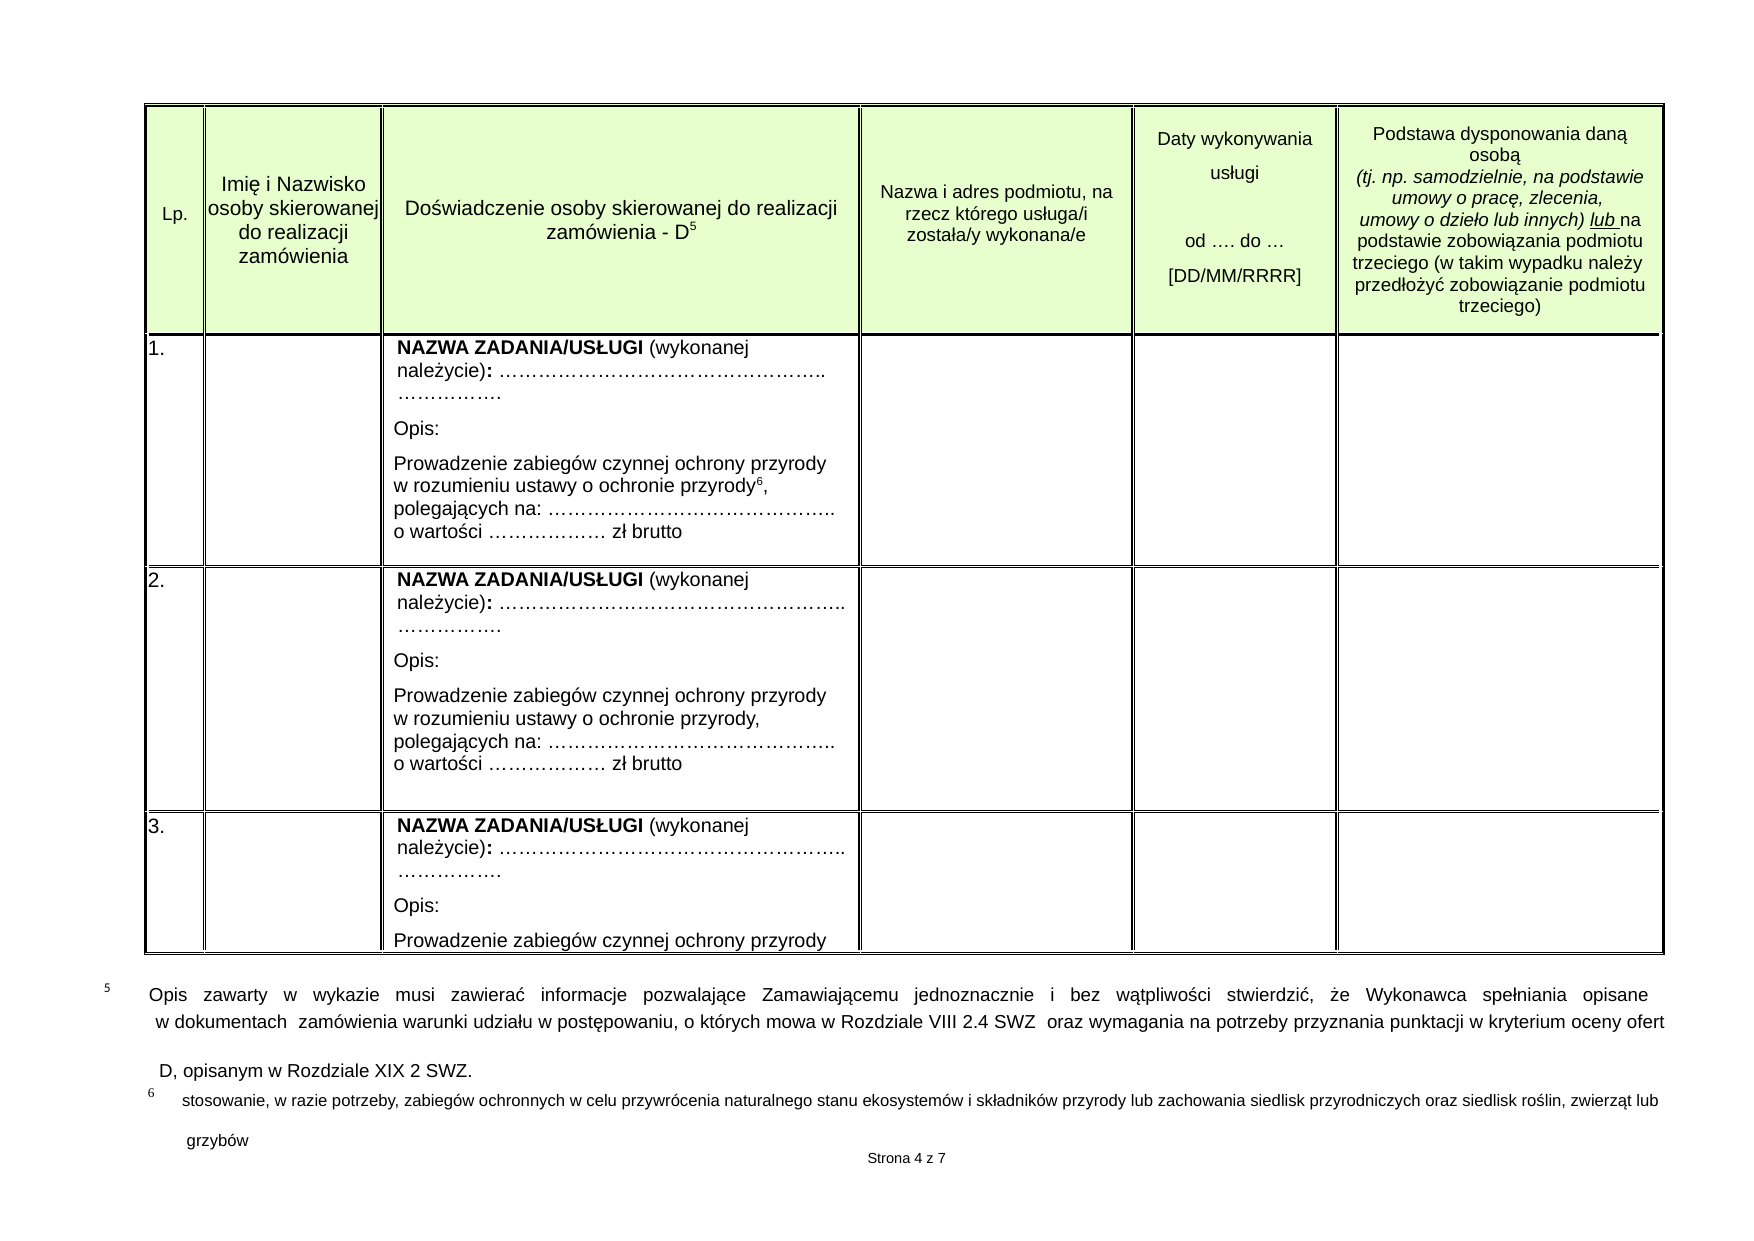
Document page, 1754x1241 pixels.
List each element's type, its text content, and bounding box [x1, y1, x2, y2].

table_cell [382, 813, 860, 952]
table_cell [1135, 336, 1335, 565]
table_cell [860, 813, 1133, 952]
table_header Lp. [147, 107, 204, 332]
table_cell [1133, 813, 1337, 952]
table_cell [1339, 333, 1663, 565]
table_header Doświadczenie osoby skierowanej do realizacji zamówienia - D [382, 106, 860, 332]
table_cell 3. [147, 810, 204, 952]
table_cell [1135, 568, 1335, 810]
table_cell 1. [145, 333, 203, 565]
table_cell [206, 336, 380, 565]
table_header Imię i Nazwisko osoby skierowanej do realizacji zamówienia [204, 104, 382, 332]
table_cell [862, 568, 1131, 810]
table_cell [1337, 810, 1662, 952]
table_cell [204, 810, 382, 952]
table_header Nazwa i adres podmiotu, na rzecz którego usługa/i została/y wykonana/e [860, 106, 1133, 332]
table_cell [1339, 565, 1662, 810]
table_cell NAZWA ZADANIA/USŁUGI (wykonanej należycie): …………………………………………..……………. Opis: Prowadzenie zabiegów czynnej ochrony przyrody w rozumieniu ustawy o ochronie przyrody, polegających na: …………………………………….. o wartości ……………… zł brutto [384, 336, 858, 565]
table_cell 2. [147, 565, 203, 810]
table_header Podstawa dysponowania daną osobą (tj. np. samodzielnie, na podstawie umowy o pracę, zlecenia, umowy o dzieło lub innych) lub na podstawie zobowiązania podmiotu trzeciego (w takim wypadku należy przedłożyć zobowiązanie podmiotu trzeciego) [1337, 106, 1662, 332]
table_header Daty wykonywania usługi od …. do … [DD/MM/RRRR] [1133, 106, 1337, 332]
table_cell [862, 336, 1131, 565]
table_cell [206, 568, 380, 810]
